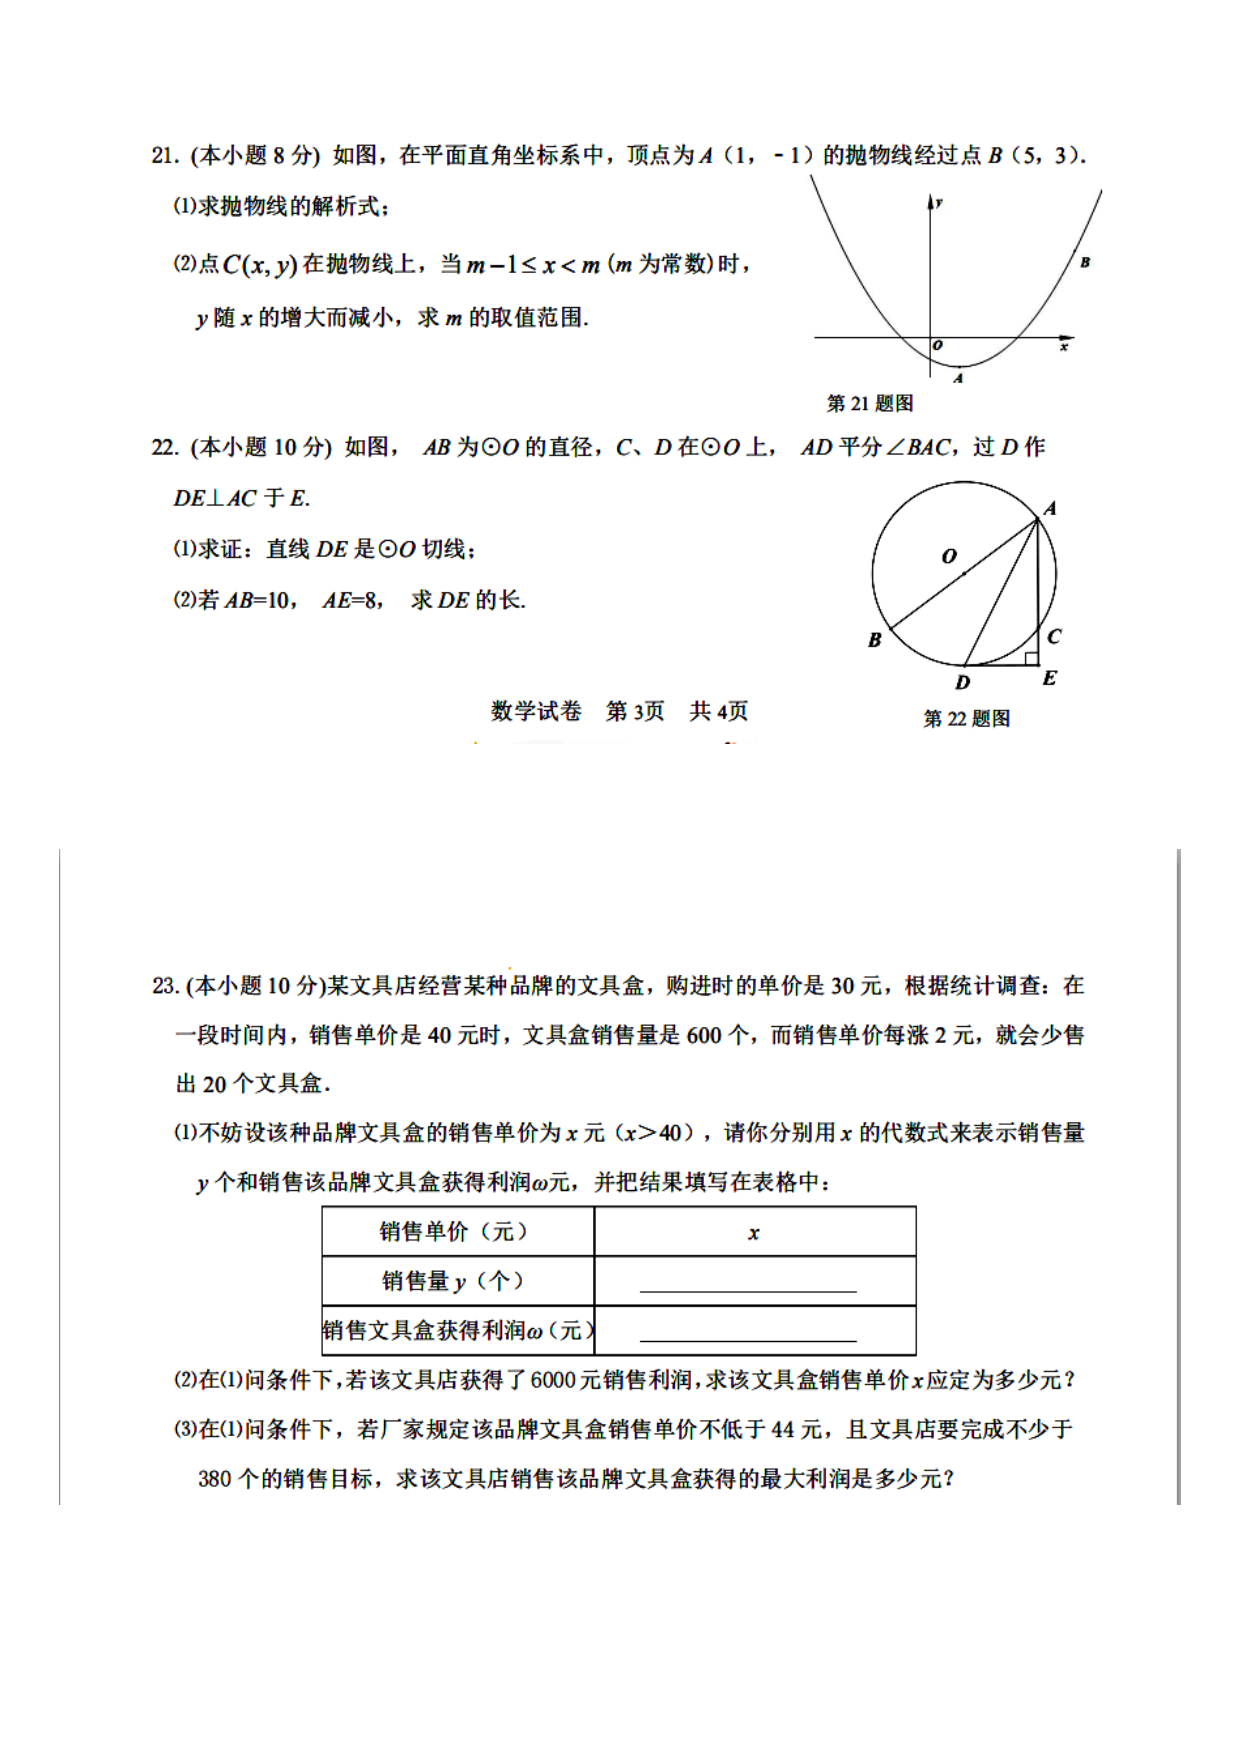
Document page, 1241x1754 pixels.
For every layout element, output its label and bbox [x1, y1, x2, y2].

picture [59, 849, 1181, 1505]
picture [59, 129, 1182, 744]
